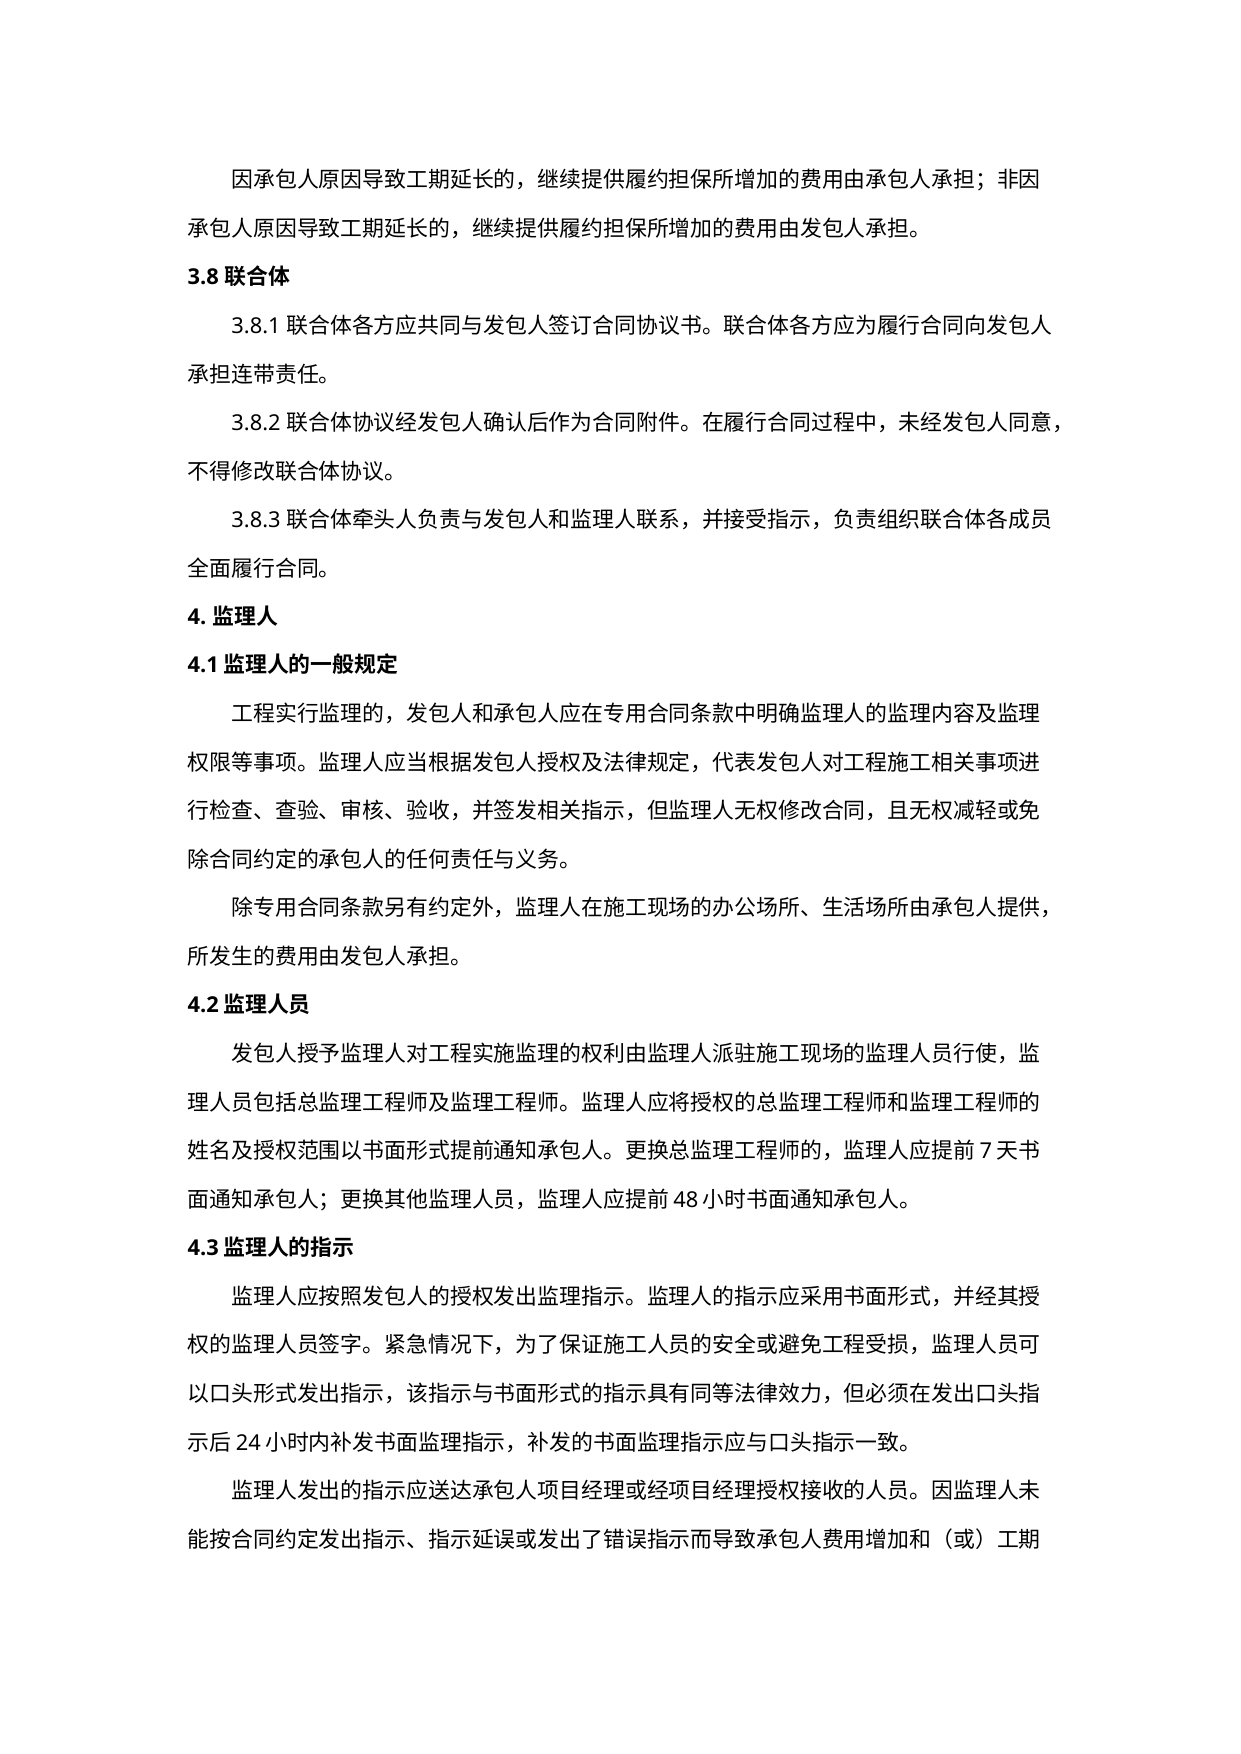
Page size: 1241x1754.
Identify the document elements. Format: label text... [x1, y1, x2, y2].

text 工程实行监理的，发包人和承包人应在专用合同条款中明确监理人的监理内容及监理权限等事项。监理人应当根据发包人授权及法律规定，代表发包人对工程施工相关事项进行检查、查验、审核、验收，并签发相关指示，但监理人无权修改合同，且无权减轻或免除合同约定的承包人的任何责任与义务。 [187, 695, 1053, 874]
text 3.8.3 联合体牵头人负责与发包人和监理人联系，并接受指示，负责组织联合体各成员全面履行合同。 [187, 502, 1053, 583]
text 3.8.2 联合体协议经发包人确认后作为合同附件。在履行合同过程中，未经发包人同意，不得修改联合体协议。 [187, 404, 1053, 486]
text 4. 监理人 [187, 599, 1053, 631]
text 4.1监理人的一般规定 [187, 647, 1053, 679]
text 3.8.1 联合体各方应共同与发包人签订合同协议书。联合体各方应为履行合同向发包人承担连带责任。 [187, 307, 1053, 389]
text 监理人应按照发包人的授权发出监理指示。监理人的指示应采用书面形式，并经其授权的监理人员签字。紧急情况下，为了保证施工人员的安全或避免工程受损，监理人员可以口头形式发出指示，该指示与书面形式的指示具有同等法律效力，但必须在发出口头指示后24小时内补发书面监理指示，补发的书面监理指示应与口头指示一致。 [187, 1278, 1053, 1457]
text 发包人授予监理人对工程实施监理的权利由监理人派驻施工现场的监理人员行使，监理人员包括总监理工程师及监理工程师。监理人应将授权的总监理工程师和监理工程师的姓名及授权范围以书面形式提前通知承包人。更换总监理工程师的，监理人应提前7天书面通知承包人；更换其他监理人员，监理人应提前48小时书面通知承包人。 [187, 1035, 1053, 1214]
text 3.8 联合体 [187, 259, 1053, 292]
text 除专用合同条款另有约定外，监理人在施工现场的办公场所、生活场所由承包人提供，所发生的费用由发包人承担。 [187, 890, 1053, 971]
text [187, 1473, 1053, 1554]
text 4.2监理人员 [187, 987, 1053, 1019]
text 因承包人原因导致工期延长的，继续提供履约担保所增加的费用由承包人承担；非因承包人原因导致工期延长的，继续提供履约担保所增加的费用由发包人承担。 [187, 162, 1053, 243]
text 4.3监理人的指示 [187, 1230, 1053, 1262]
